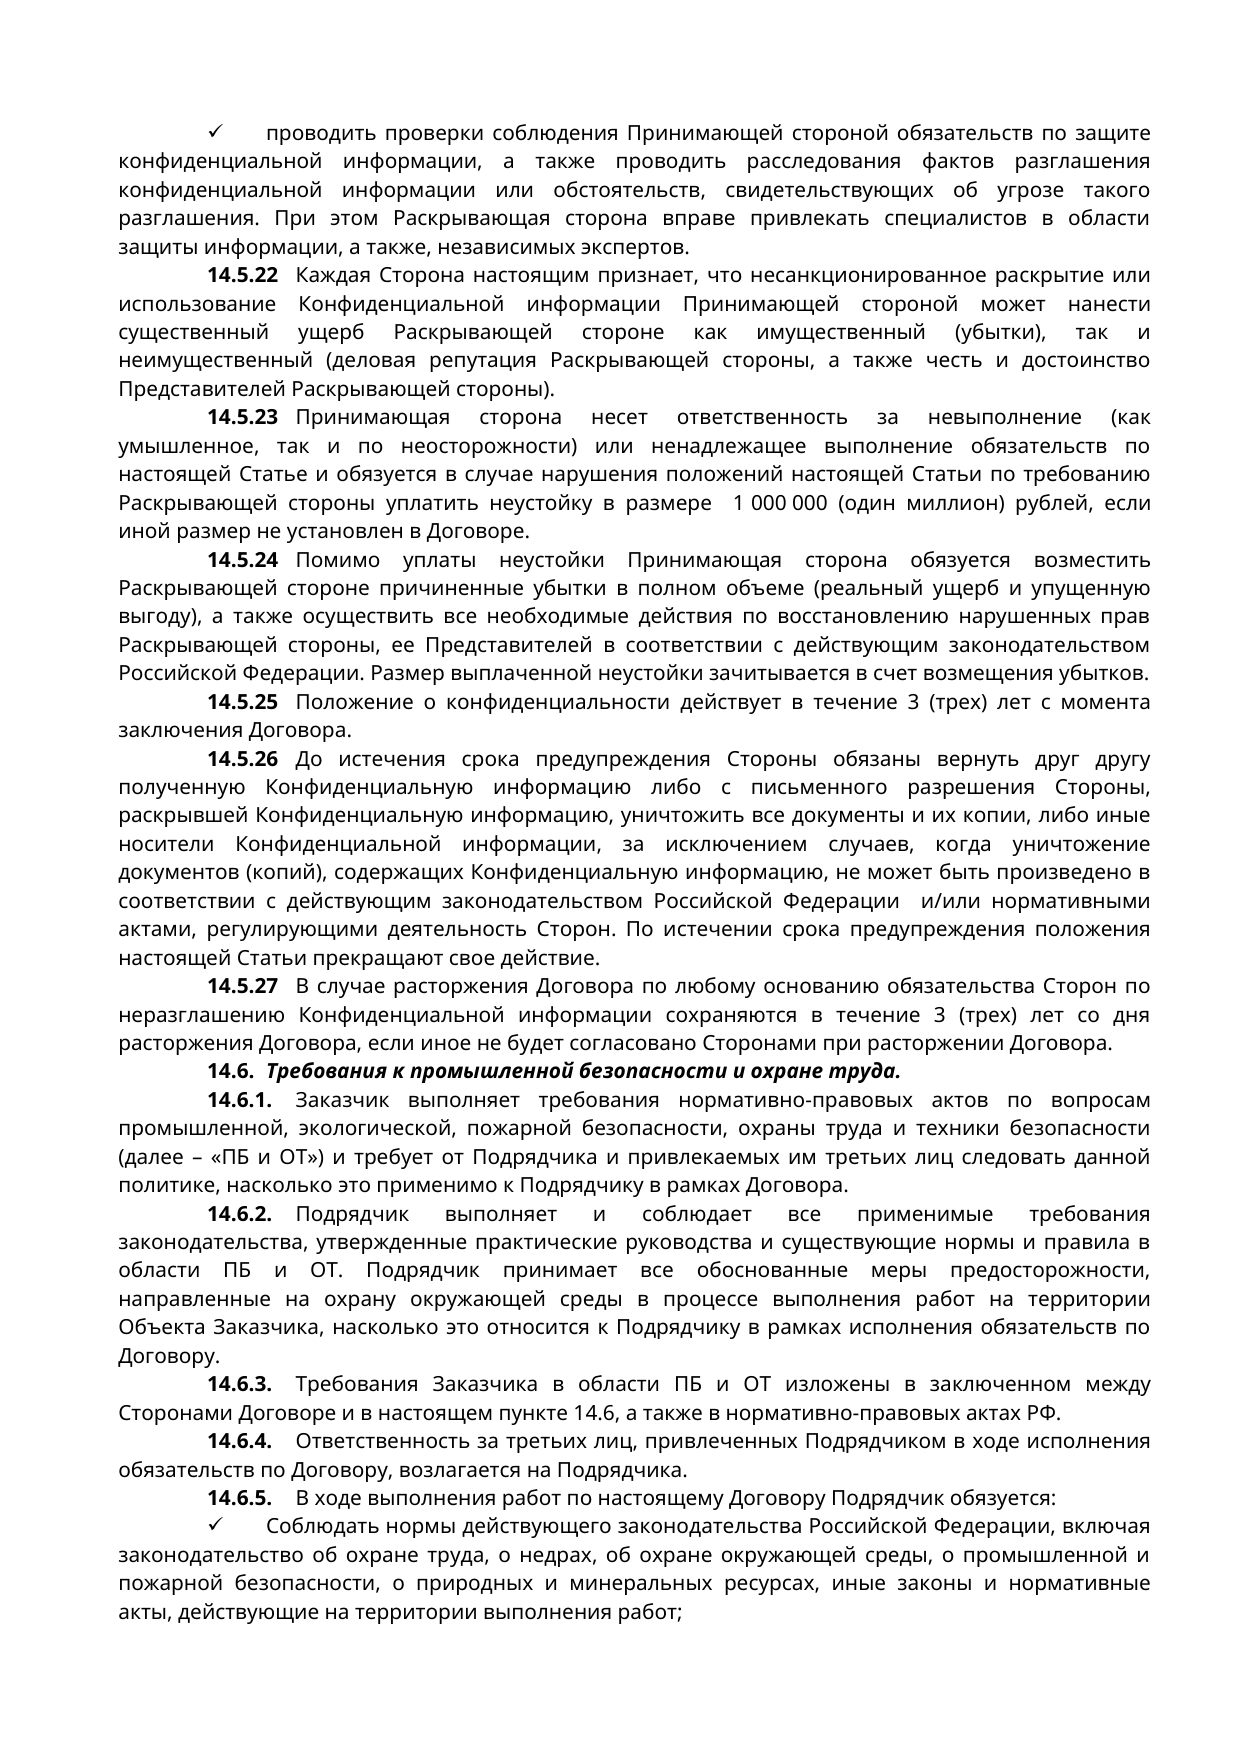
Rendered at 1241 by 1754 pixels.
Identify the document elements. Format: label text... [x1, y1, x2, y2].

list До истечения срока предупреждения Стороны обязаны вернуть друг другу полученную Конфиденциальную информацию либо с письменного разрешения Стороны, раскрывшей Конфиденциальную информацию, уничтожить все документы и их копии, либо иные носители Конфиденциальной информации, за исключением случаев, когда уничтожение документов (копий), содержащих Конфиденциальную информацию, не может быть произведено в соответствии с действующим законодательством Российской Федерации и/или нормативными актами, регулирующими деятельность Сторон. По истечении срока предупреждения положения настоящей Статьи прекращают свое действие. [118, 744, 1152, 971]
list Помимо уплаты неустойки Принимающая сторона обязуется возместить Раскрывающей стороне причиненные убытки в полном объеме (реальный ущерб и упущенную выгоду), а также осуществить все необходимые действия по восстановлению нарушенных прав Раскрывающей стороны, ее Представителей в соответствии с действующим законодательством Российской Федерации. Размер выплаченной неустойки зачитывается в счет возмещения убытков. [118, 545, 1152, 687]
list Принимающая сторона несет ответственность за невыполнение (как умышленное, так и по неосторожности) или ненадлежащее выполнение обязательств по настоящей Статье и обязуется в случае нарушения положений настоящей Статьи по требованию Раскрывающей стороны уплатить неустойку в размере 1 000 000 (один миллион) рублей, если иной размер не установлен в Договоре. [118, 402, 1152, 545]
list В случае расторжения Договора по любому основанию обязательства Сторон по неразглашению Конфиденциальной информации сохраняются в течение 3 (трех) лет со дня расторжения Договора, если иное не будет согласовано Сторонами при расторжении Договора. [118, 971, 1152, 1057]
list Подрядчик выполняет и соблюдает все применимые требования законодательства, утвержденные практические руководства и существующие нормы и правила в области ПБ и ОТ. Подрядчик принимает все обоснованные меры предосторожности, направленные на охрану окружающей среды в процессе выполнения работ на территории Объекта Заказчика, насколько это относится к Подрядчику в рамках исполнения обязательств по Договору. [118, 1199, 1152, 1369]
list Соблюдать нормы действующего законодательства Российской Федерации, включая законодательство об охране труда, о недрах, об охране окружающей среды, о промышленной и пожарной безопасности, о природных и минеральных ресурсах, иные законы и нормативные акты, действующие на территории выполнения работ; [118, 1512, 1152, 1625]
list Каждая Сторона настоящим признает, что несанкционированное раскрытие или использование Конфиденциальной информации Принимающей стороной может нанести существенный ущерб Раскрывающей стороне как имущественный (убытки), так и неимущественный (деловая репутация Раскрывающей стороны, а также честь и достоинство Представителей Раскрывающей стороны). [118, 260, 1152, 402]
list проводить проверки соблюдения Принимающей стороной обязательств по защите конфиденциальной информации, а также проводить расследования фактов разглашения конфиденциальной информации или обстоятельств, свидетельствующих об угрозе такого разглашения. При этом Раскрывающая сторона вправе привлекать специалистов в области защиты информации, а также, независимых экспертов. [118, 118, 1152, 260]
list Требования к промышленной безопасности и охране труда. [118, 1057, 1152, 1085]
list Заказчик выполняет требования нормативно-правовых актов по вопросам промышленной, экологической, пожарной безопасности, охраны труда и техники безопасности (далее – «ПБ и ОТ») и требует от Подрядчика и привлекаемых им третьих лиц следовать данной политике, насколько это применимо к Подрядчику в рамках Договора. [118, 1085, 1152, 1199]
list Требования Заказчика в области ПБ и ОТ изложены в заключенном между Сторонами Договоре и в настоящем пункте 14.6, а также в нормативно-правовых актах РФ. [118, 1369, 1152, 1426]
list Ответственность за третьих лиц, привлеченных Подрядчиком в ходе исполнения обязательств по Договору, возлагается на Подрядчика. [118, 1426, 1152, 1483]
list Положение о конфиденциальности действует в течение 3 (трех) лет с момента заключения Договора. [118, 687, 1152, 744]
list В ходе выполнения работ по настоящему Договору Подрядчик обязуется: [118, 1483, 1152, 1512]
